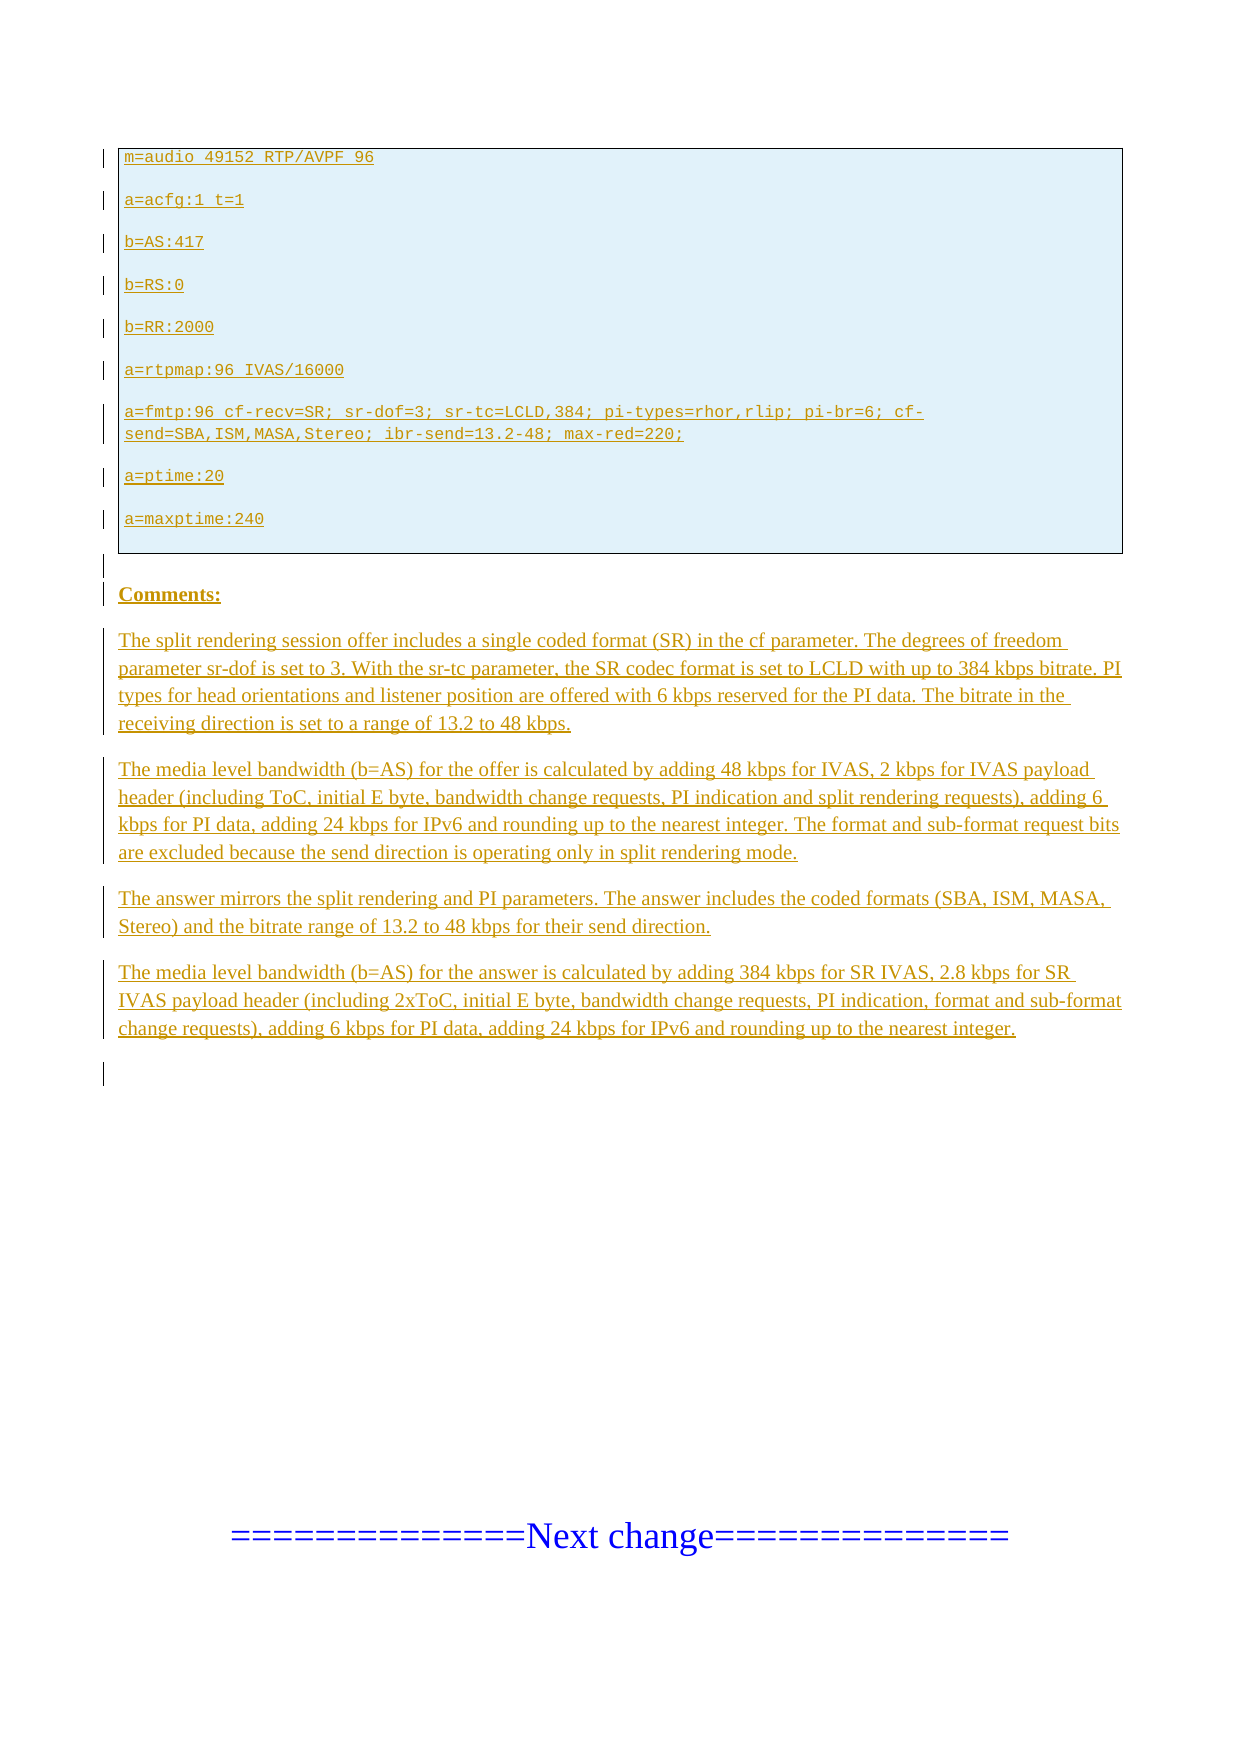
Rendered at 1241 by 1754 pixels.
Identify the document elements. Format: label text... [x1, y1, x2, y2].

text ==============Next change============== [118, 1513, 1122, 1556]
